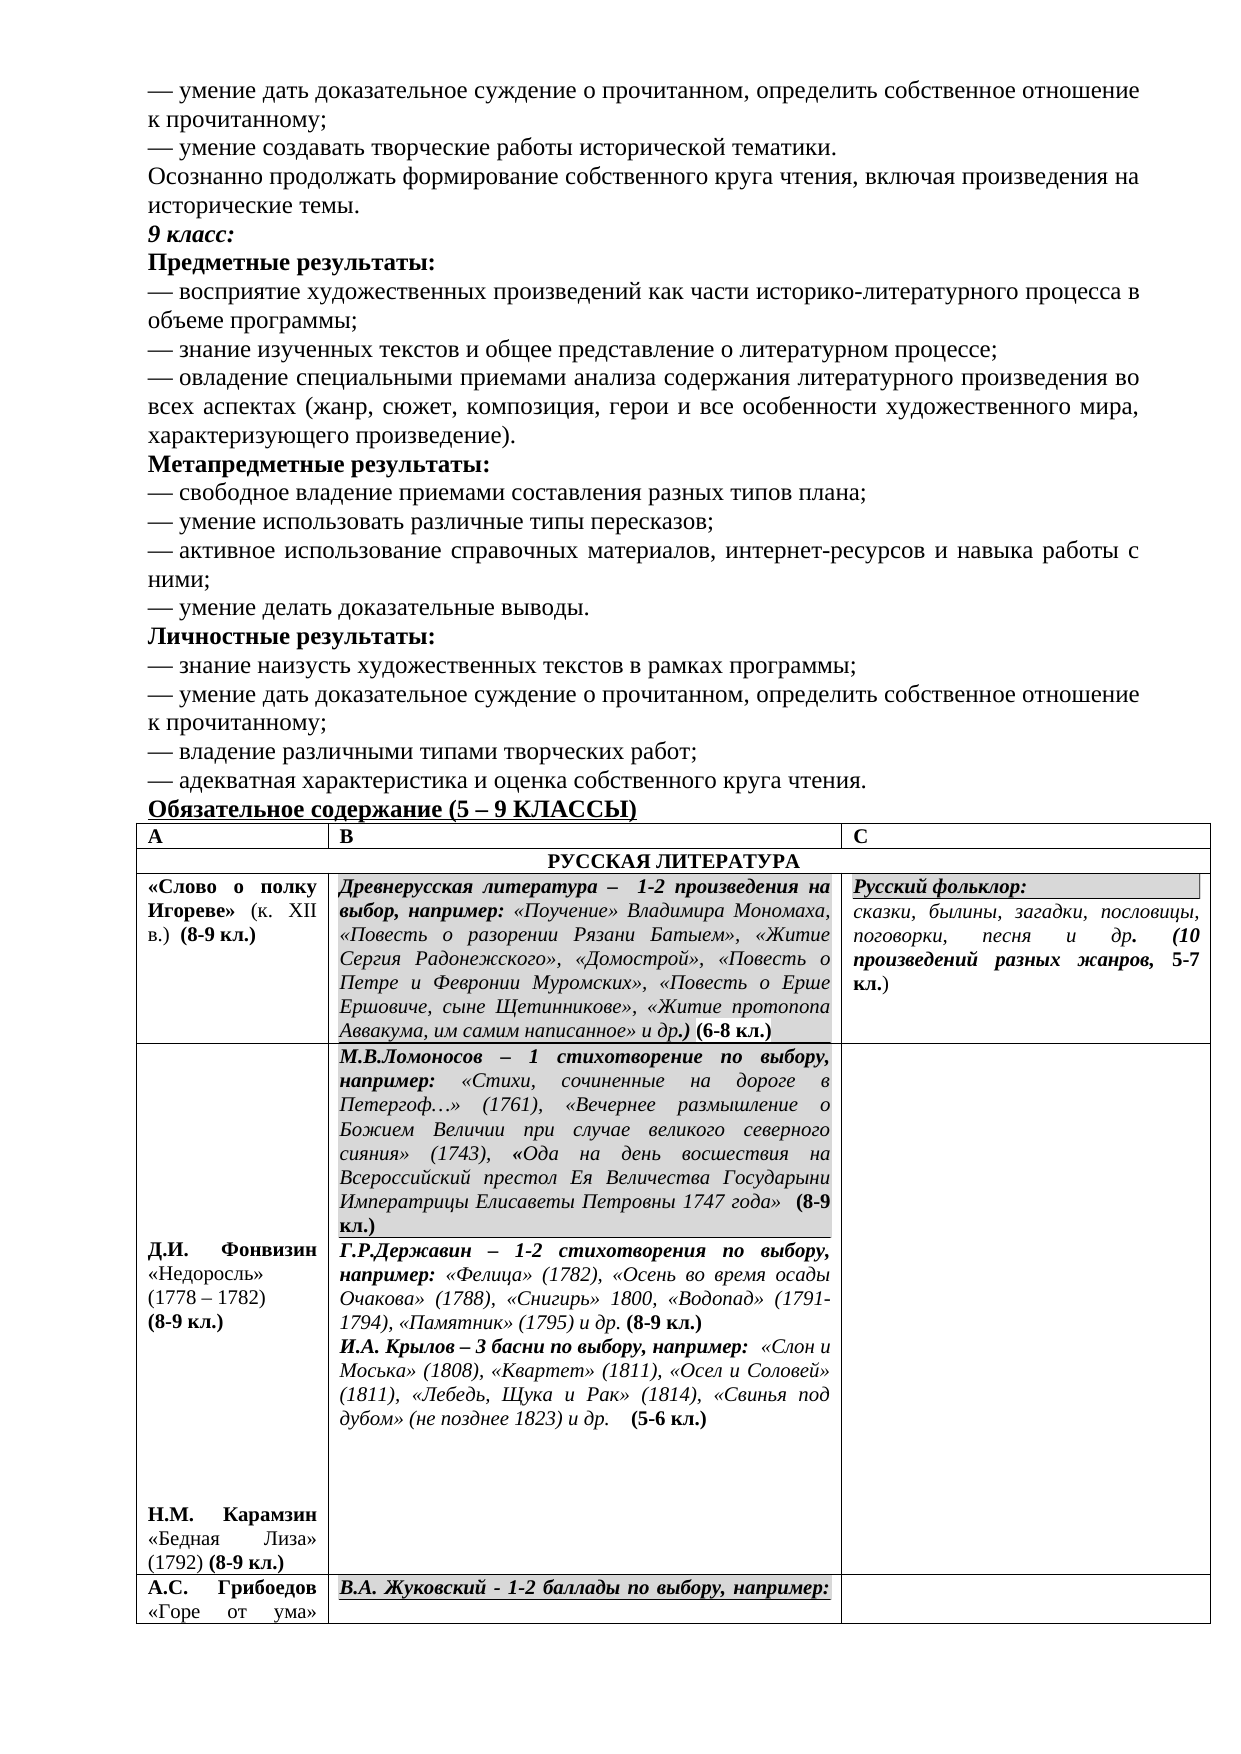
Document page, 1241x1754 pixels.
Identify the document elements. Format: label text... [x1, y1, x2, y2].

text — умение создавать творческие работы исторической тематики. [148, 132, 1140, 161]
text — умение делать доказательные выводы. [148, 592, 1140, 621]
text — умение дать доказательное суждение о прочитанном, определить собственное отношение к прочитанному; [148, 679, 1140, 736]
text — умение использовать различные типы пересказов; [148, 506, 1140, 535]
table_cell [842, 1044, 1210, 1574]
text — овладение специальными приемами анализа содержания литературного произведения во всех аспектах (жанр, сюжет, композиция, герои и все особенности художественного мира, характеризующего произведение). [148, 362, 1140, 449]
text — знание наизусть художественных текстов в рамках программы; [148, 650, 1140, 679]
table_cell Русский фольклор: сказки, былины, загадки, пословицы, поговорки, песня и др. (10 произведений разных жанров, 5-7 кл.) [842, 874, 1210, 1043]
text — адекватная характеристика и оценка собственного круга чтения. [148, 765, 1140, 794]
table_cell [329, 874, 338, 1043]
text Обязательное содержание (5 – 9 КЛАССЫ) [148, 794, 1140, 822]
table_cell «Слово о полку Игореве» (к. XII в.) (8-9 кл.) [137, 874, 328, 1043]
text — активное использование справочных материалов, интернет-ресурсов и навыка работы с ними; [148, 535, 1140, 592]
table_header А [137, 824, 328, 848]
text Метапредметные результаты: [148, 449, 1140, 477]
text Осознанно продолжать формирование собственного круга чтения, включая произведения на исторические темы. [148, 161, 1140, 219]
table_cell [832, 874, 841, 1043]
text — свободное владение приемами составления разных типов плана; [148, 477, 1140, 506]
text — владение различными типами творческих работ; [148, 736, 1140, 765]
text Личностные результаты: [148, 621, 1140, 650]
text — восприятие художественных произведений как части историко-литературного процесса в объеме программы; [148, 276, 1140, 334]
text — умение дать доказательное суждение о прочитанном, определить собственное отношение к прочитанному; [148, 75, 1140, 132]
table_cell М.В.Ломоносов – 1 стихотворение по выбору, например: «Стихи, сочиненные на дороге в Петергоф…» (1761), «Вечернее размышление о Божием Величии при случае великого северного сияния» (1743), «Ода на день восшествия на Всероссийский престол Ея Величества Государыни Императрицы Елисаветы Петровны 1747 года» (8-9 кл.) Г.Р.Державин – 1-2 стихотворения по выбору, например: «Фелица» (1782), «Осень во время осады Очакова» (1788), «Снигирь» 1800, «Водопад» (1791-1794), «Памятник» (1795) и др. (8-9 кл.) И.А. Крылов – 3 басни по выбору, например: «Слон и Моська» (1808), «Квартет» (1811), «Осел и Соловей» (1811), «Лебедь, Щука и Рак» (1814), «Свинья под дубом» (не позднее 1823) и др. (5-6 кл.) [329, 1044, 841, 1574]
table_cell Д.И. Фонвизин «Недоросль» (1778 – 1782) (8-9 кл.) Н.М. Карамзин «Бедная Лиза» (1792) (8-9 кл.) [137, 1044, 328, 1574]
table_header В [329, 824, 841, 848]
table_header С [842, 824, 1210, 848]
text — знание изученных текстов и общее представление о литературном процессе; [148, 334, 1140, 362]
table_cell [137, 1575, 328, 1623]
table_cell [842, 1575, 1210, 1623]
table_cell РУССКАЯ ЛИТЕРАТУРА [137, 849, 1210, 873]
text 9 класс: [148, 219, 1140, 247]
text Предметные результаты: [148, 247, 1140, 276]
